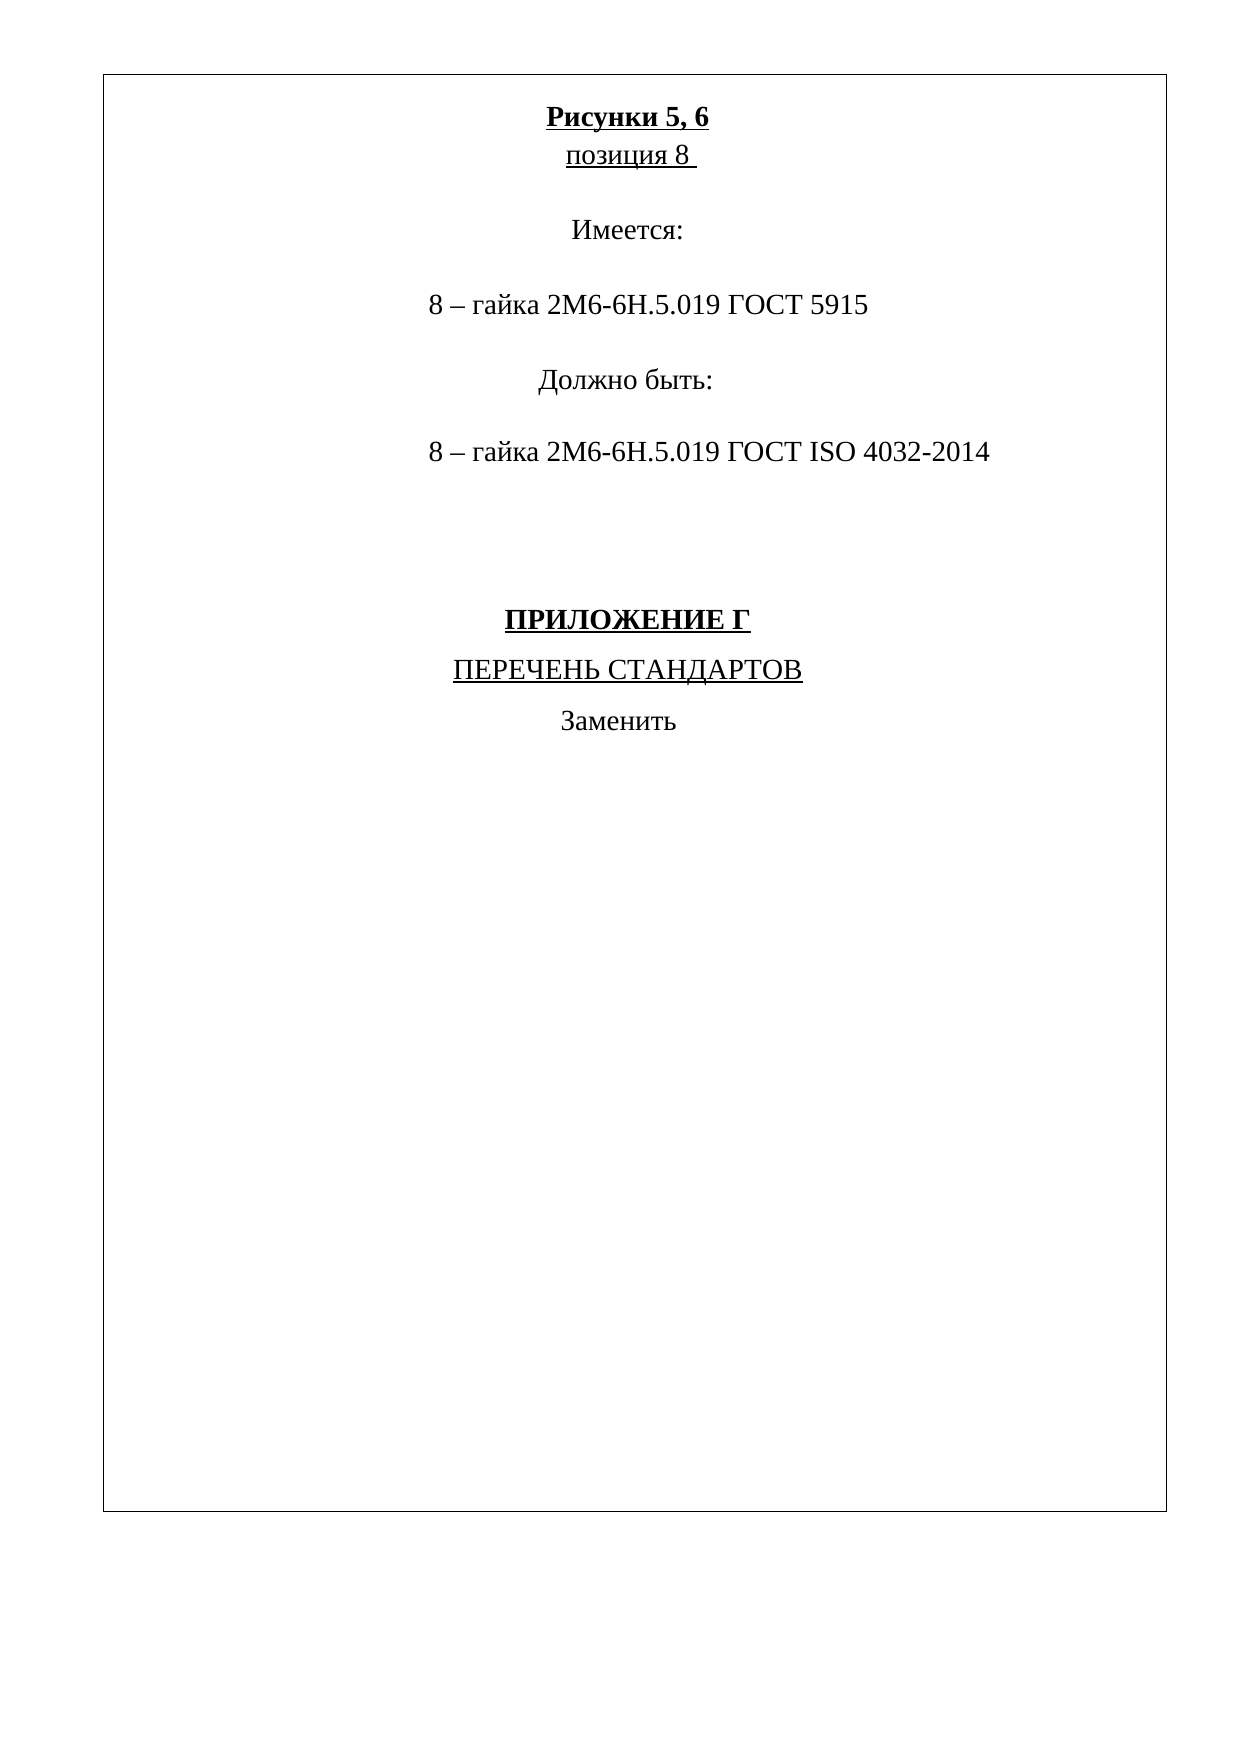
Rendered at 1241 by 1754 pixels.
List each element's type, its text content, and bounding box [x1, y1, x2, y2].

table_cell Рисунки 5, 6 позиция 8 Имеется: 8 – гайка 2М6-6Н.5.019 ГОСТ 5915 Должно быть: 8 – гайка 2М6-6Н.5.019 ГОСТ ISO 4032-2014 ПРИЛОЖЕНИЕ Г ПЕРЕЧЕНЬ СТАНДАРТОВ Заменить [104, 75, 1166, 1511]
